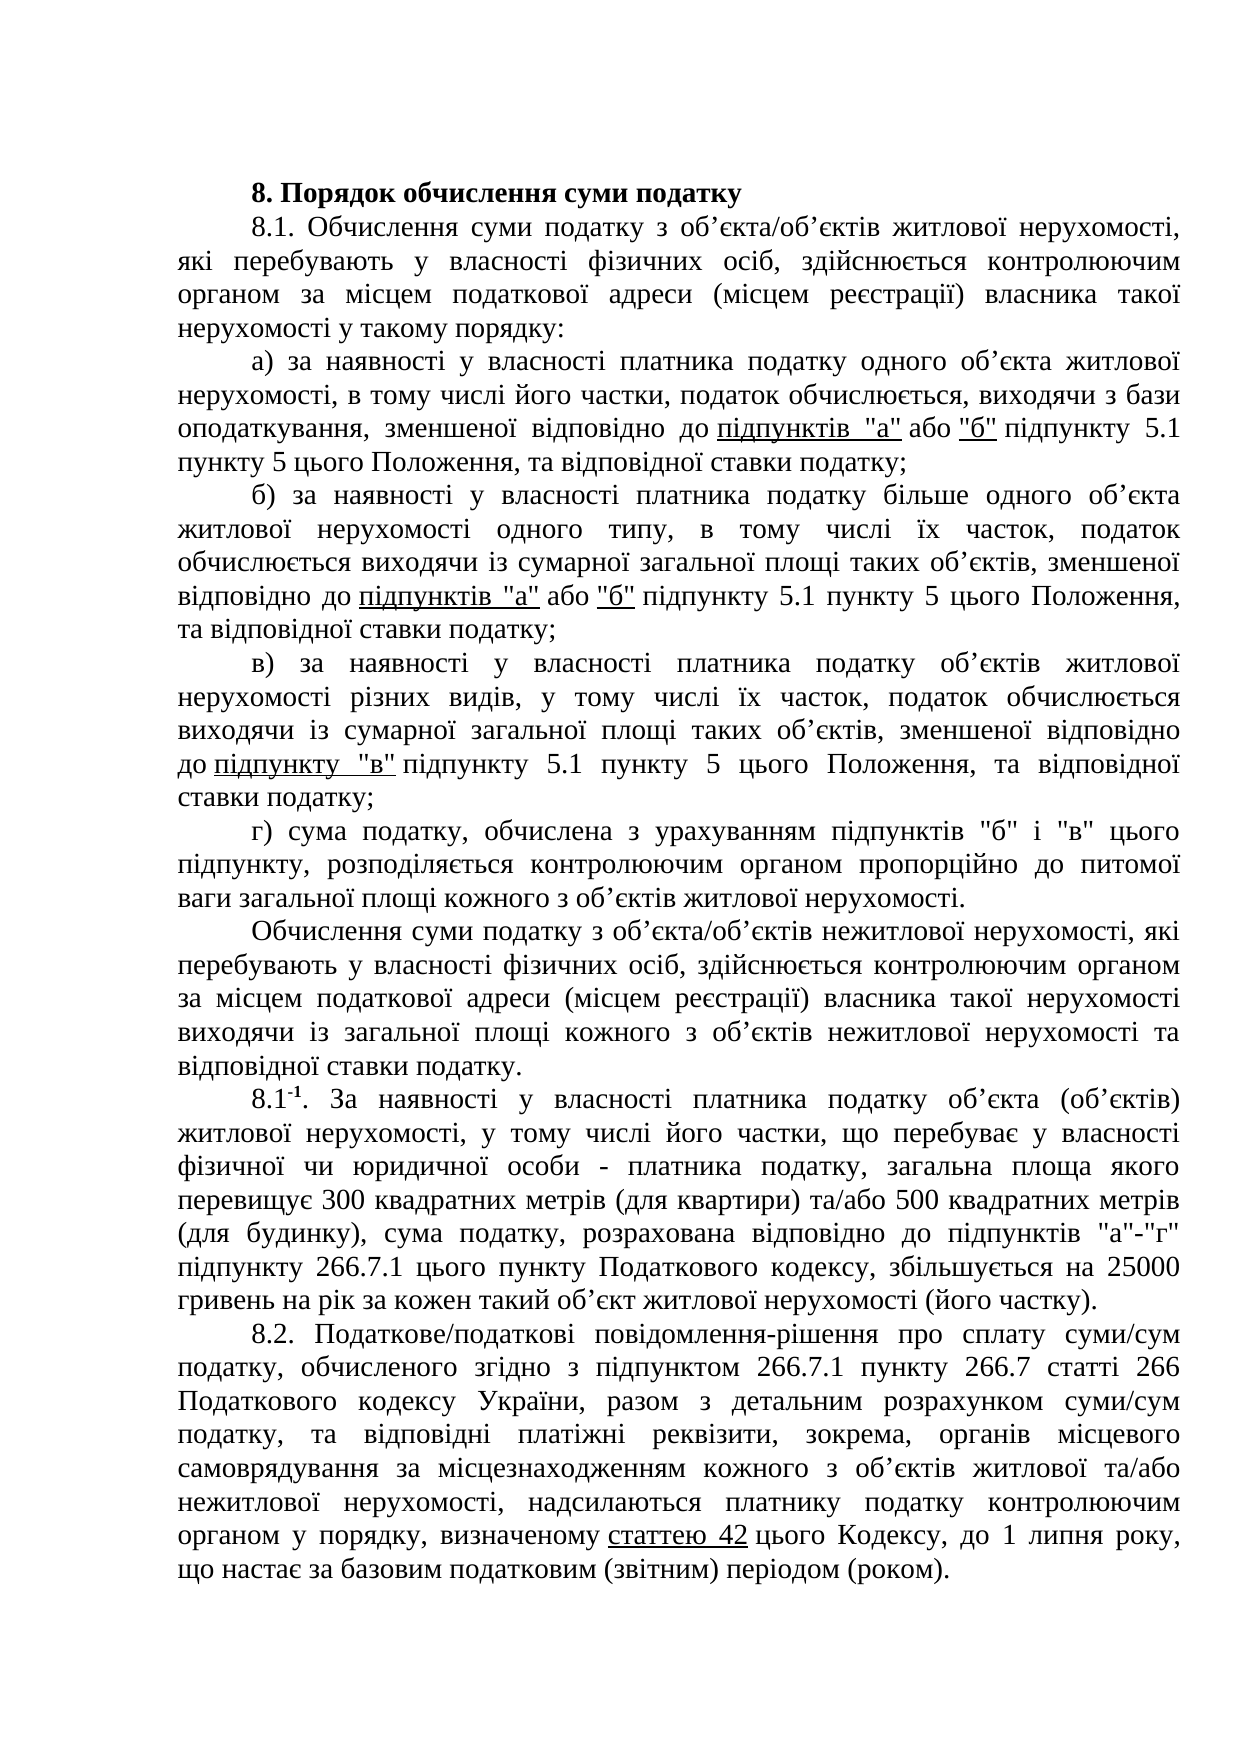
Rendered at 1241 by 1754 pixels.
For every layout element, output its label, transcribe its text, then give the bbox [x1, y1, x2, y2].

text 8. Порядок обчислення суми податку [177, 176, 1181, 209]
text б) за наявності у власності платника податку більше одного об’єкта житлової нерухомості одного типу, в тому числі їх часток, податок обчислюється виходячи із сумарної загальної площі таких об’єктів, зменшеної відповідно до підпунктів "а" або "б" підпункту 5.1 пункту 5 цього Положення, та відповідної ставки податку; [177, 477, 1181, 645]
text Обчислення суми податку з об’єкта/об’єктів нежитлової нерухомості, які перебувають у власності фізичних осіб, здійснюється контролюючим органом за місцем податкової адреси (місцем реєстрації) власника такої нерухомості виходячи із загальної площі кожного з об’єктів нежитлової нерухомості та відповідної ставки податку. [177, 913, 1181, 1081]
text 8.1-1. За наявності у власності платника податку об’єкта (об’єктів) житлової нерухомості, у тому числі його частки, що перебуває у власності фізичної чи юридичної особи - платника податку, загальна площа якого перевищує 300 квадратних метрів (для квартири) та/або 500 квадратних метрів (для будинку), сума податку, розрахована відповідно до підпунктів "а"-"г" підпункту 266.7.1 цього пункту Податкового кодексу, збільшується на 25000 гривень на рік за кожен такий об’єкт житлової нерухомості (його частку). [177, 1081, 1181, 1316]
text г) сума податку, обчислена з урахуванням підпунктів "б" і "в" цього підпункту, розподіляється контролюючим органом пропорційно до питомої ваги загальної площі кожного з об’єктів житлової нерухомості. [177, 813, 1181, 913]
text а) за наявності у власності платника податку одного об’єкта житлової нерухомості, в тому числі його частки, податок обчислюється, виходячи з бази оподаткування, зменшеної відповідно до підпунктів "а" або "б" підпункту 5.1 пункту 5 цього Положення, та відповідної ставки податку; [177, 343, 1181, 477]
text 8.2. Податкове/податкові повідомлення-рішення про сплату суми/сум податку, обчисленого згідно з підпунктом 266.7.1 пункту 266.7 статті 266 Податкового кодексу України, разом з детальним розрахунком суми/сум податку, та відповідні платіжні реквізити, зокрема, органів місцевого самоврядування за місцезнаходженням кожного з об’єктів житлової та/або нежитлової нерухомості, надсилаються платнику податку контролюючим органом у порядку, визначеному статтею 42 цього Кодексу, до 1 липня року, що настає за базовим податковим (звітним) періодом (роком). [177, 1316, 1181, 1584]
text 8.1. Обчислення суми податку з об’єкта/об’єктів житлової нерухомості, які перебувають у власності фізичних осіб, здійснюється контролюючим органом за місцем податкової адреси (місцем реєстрації) власника такої нерухомості у такому порядку: [177, 209, 1181, 343]
text в) за наявності у власності платника податку об’єктів житлової нерухомості різних видів, у тому числі їх часток, податок обчислюється виходячи із сумарної загальної площі таких об’єктів, зменшеної відповідно до підпункту "в" підпункту 5.1 пункту 5 цього Положення, та відповідної ставки податку; [177, 645, 1181, 813]
